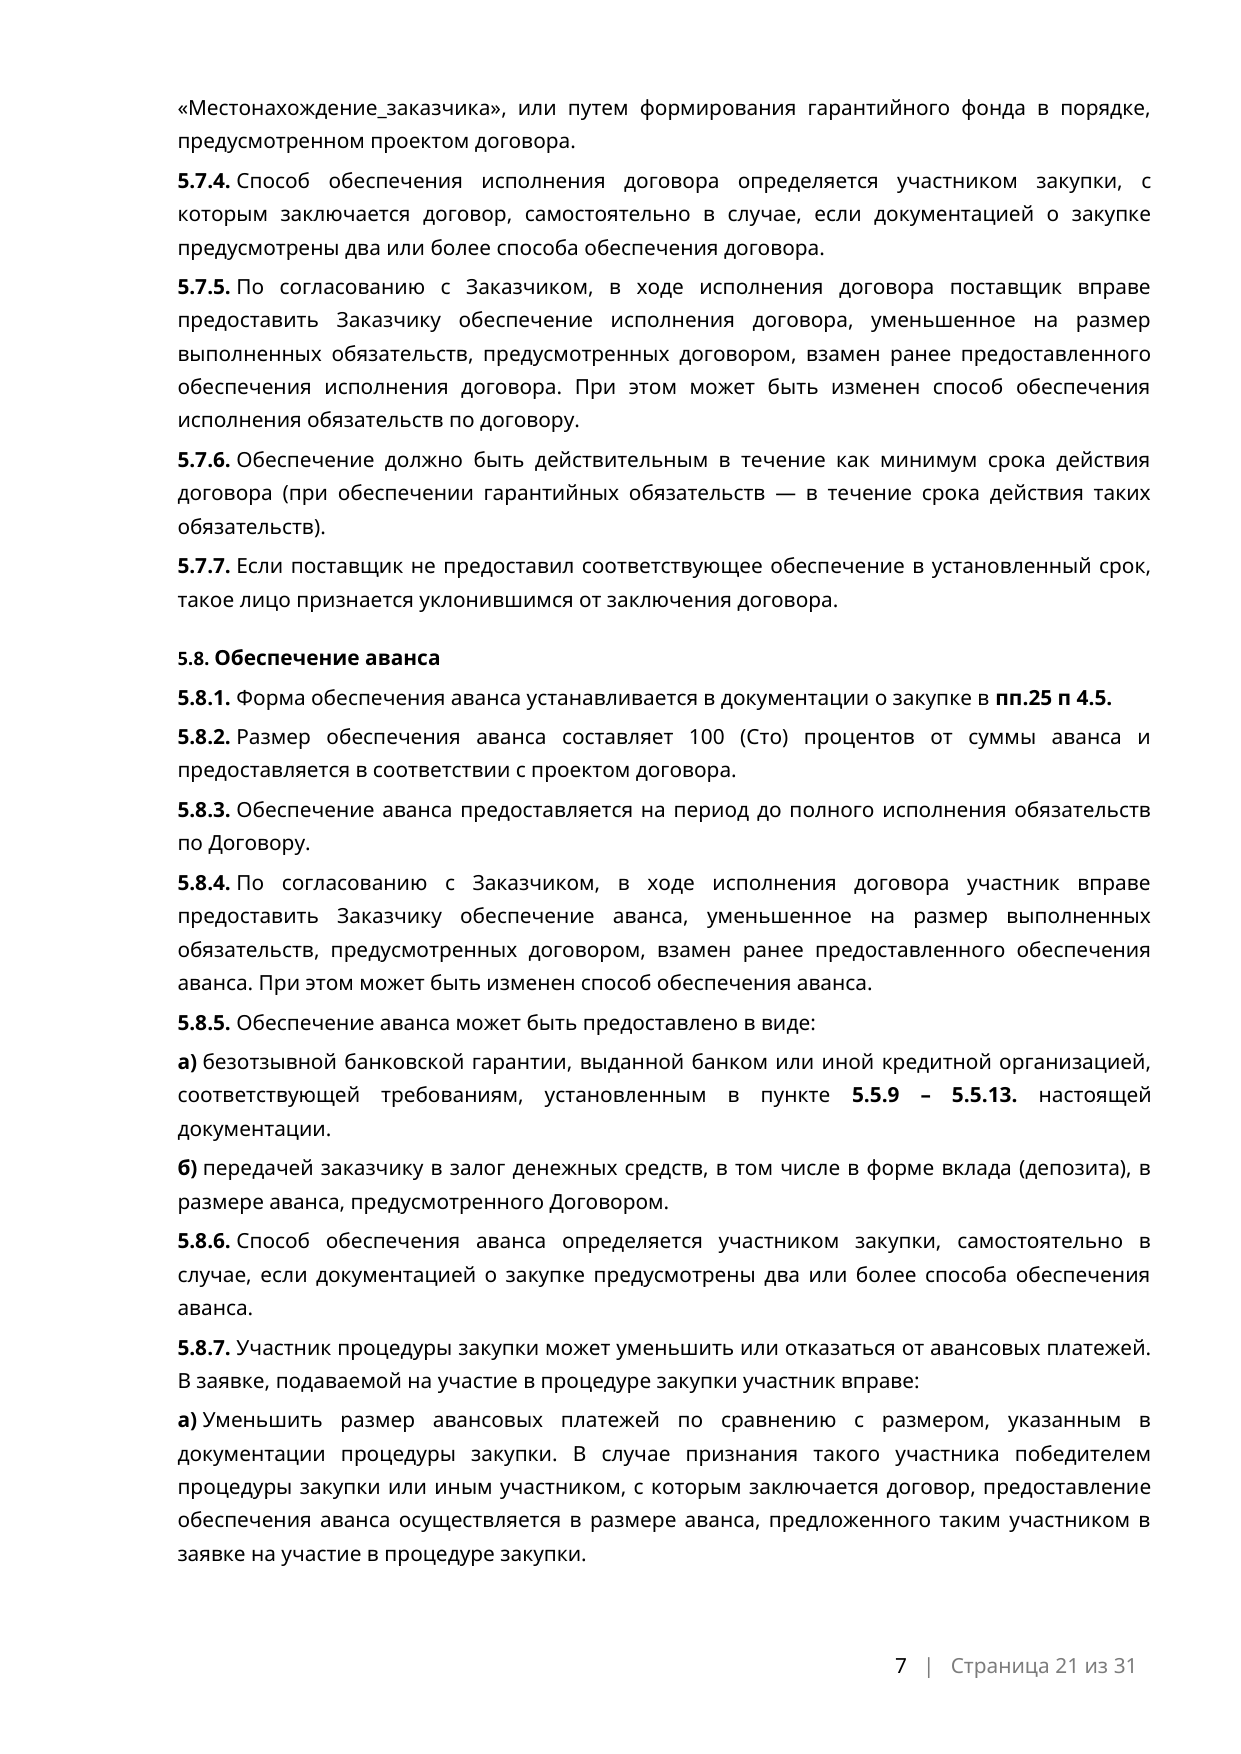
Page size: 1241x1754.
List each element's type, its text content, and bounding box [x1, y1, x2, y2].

text Если поставщик не предоставил соответствующее обеспечение в установленный срок, такое лицо признается уклонившимся от заключения договора. [177, 547, 1152, 614]
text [177, 89, 1152, 155]
text безотзывной банковской гарантии, выданной банком или иной кредитной организацией, соответствующей требованиям, установленным в пункте 5.5.9 – 5.5.13. настоящей документации. [177, 1043, 1152, 1143]
text Обеспечение должно быть действительным в течение как минимум срока действия договора (при обеспечении гарантийных обязательств — в течение срока действия таких обязательств). [177, 441, 1152, 541]
text Размер обеспечения аванса составляет 100 (Сто) процентов от суммы аванса и предоставляется в соответствии с проектом договора. [177, 718, 1152, 784]
text Участник процедуры закупки может уменьшить или отказаться от авансовых платежей. В заявке, подаваемой на участие в процедуре закупки участник вправе: [177, 1328, 1152, 1395]
text передачей заказчику в залог денежных средств, в том числе в форме вклада (депозита), в размере аванса, предусмотренного Договором. [177, 1149, 1152, 1216]
text Обеспечение аванса [177, 639, 1152, 672]
text По согласованию с Заказчиком, в ходе исполнения договора поставщик вправе предоставить Заказчику обеспечение исполнения договора, уменьшенное на размер выполненных обязательств, предусмотренных договором, взамен ранее предоставленного обеспечения исполнения договора. При этом может быть изменен способ обеспечения исполнения обязательств по договору. [177, 268, 1152, 434]
text Способ обеспечения аванса определяется участником закупки, самостоятельно в случае, если документацией о закупке предусмотрены два или более способа обеспечения аванса. [177, 1222, 1152, 1322]
text Форма обеспечения аванса устанавливается в документации о закупке в пп.25 п 4.5. [177, 678, 1152, 712]
text Уменьшить размер авансовых платежей по сравнению с размером, указанным в документации процедуры закупки. В случае признания такого участника победителем процедуры закупки или иным участником, с которым заключается договор, предоставление обеспечения аванса осуществляется в размере аванса, предложенного таким участником в заявке на участие в процедуре закупки. [177, 1401, 1152, 1568]
text Обеспечение аванса может быть предоставлено в виде: [177, 1003, 1152, 1037]
text По согласованию с Заказчиком, в ходе исполнения договора участник вправе предоставить Заказчику обеспечение аванса, уменьшенное на размер выполненных обязательств, предусмотренных договором, взамен ранее предоставленного обеспечения аванса. При этом может быть изменен способ обеспечения аванса. [177, 864, 1152, 997]
text Обеспечение аванса предоставляется на период до полного исполнения обязательств по Договору. [177, 791, 1152, 857]
text Способ обеспечения исполнения договора определяется участником закупки, с которым заключается договор, самостоятельно в случае, если документацией о закупке предусмотрены два или более способа обеспечения договора. [177, 162, 1152, 262]
